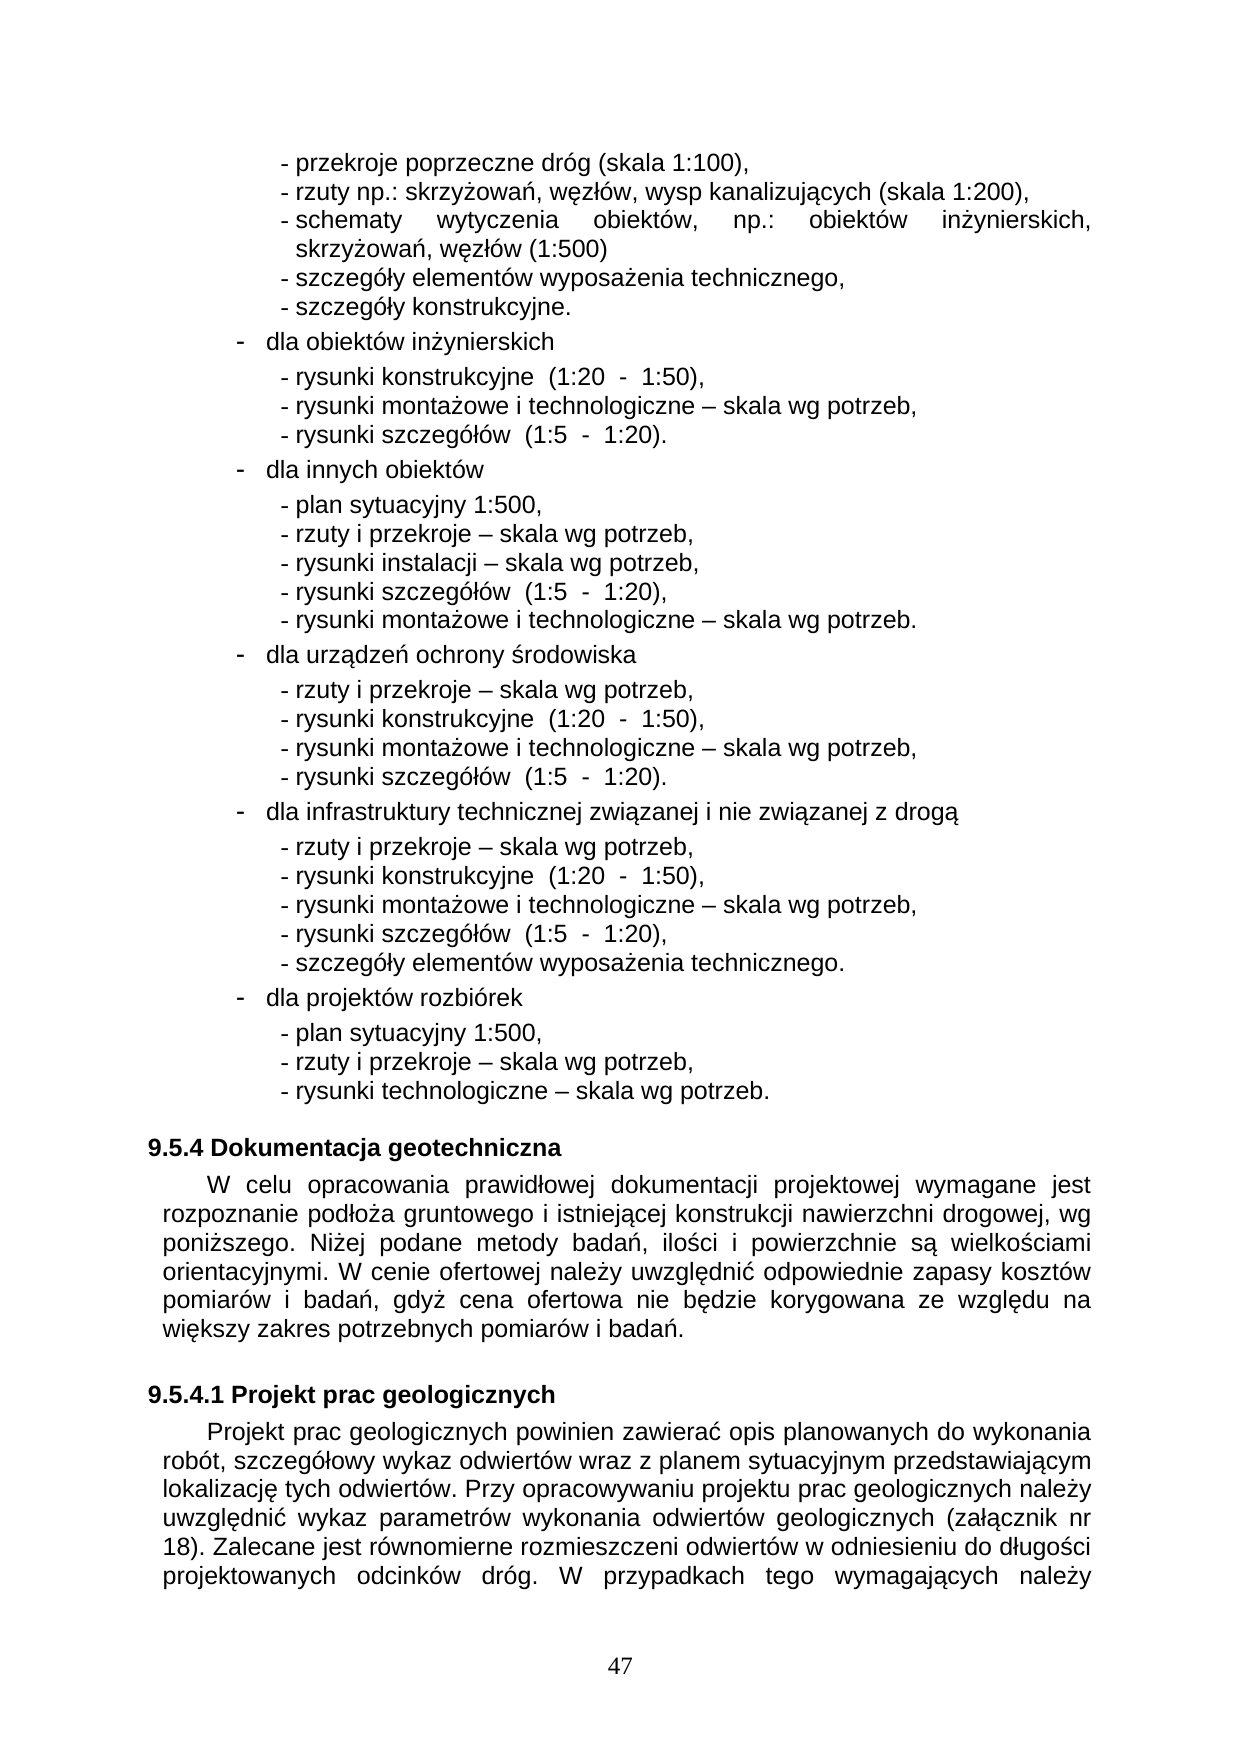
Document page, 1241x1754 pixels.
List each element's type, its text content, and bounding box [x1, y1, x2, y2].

list rysunki konstrukcyjne (1:20 - 1:50), [280, 861, 1093, 890]
list plan sytuacyjny 1:500, [280, 1018, 1093, 1047]
list rzuty i przekroje – skala wg potrzeb, [280, 832, 1093, 861]
list rysunki montażowe i technologiczne – skala wg potrzeb. [280, 605, 1093, 634]
list przekroje poprzeczne dróg (skala 1:100), [280, 148, 1093, 176]
list dla innych obiektów [236, 455, 1093, 484]
list rysunki montażowe i technologiczne – skala wg potrzeb, [280, 391, 1093, 420]
list rysunki montażowe i technologiczne – skala wg potrzeb, [280, 890, 1093, 919]
list rzuty i przekroje – skala wg potrzeb, [280, 1047, 1093, 1076]
list rysunki szczegółów (1:5 - 1:20), [280, 576, 1093, 605]
list dla projektów rozbiórek [236, 983, 1093, 1012]
list rysunki konstrukcyjne (1:20 - 1:50), [280, 362, 1093, 391]
text W celu opracowania prawidłowej dokumentacji projektowej wymagane jest rozpoznanie podłoża gruntowego i istniejącej konstrukcji nawierzchni drogowej, wg poniższego. Niżej podane metody badań, ilości i powierzchnie są wielkościami orientacyjnymi. W cenie ofertowej należy uwzględnić odpowiednie zapasy kosztów pomiarów i badań, gdyż cena ofertowa nie będzie korygowana ze względu na większy zakres potrzebnych pomiarów i badań. [162, 1170, 1093, 1343]
list rysunki instalacji – skala wg potrzeb, [280, 548, 1093, 576]
text 9.5.4 Dokumentacja geotechniczna [148, 1133, 1093, 1162]
list rzuty np.: skrzyżowań, węzłów, wysp kanalizujących (skala 1:200), [280, 176, 1093, 205]
list rzuty i przekroje – skala wg potrzeb, [280, 676, 1093, 704]
list dla obiektów inżynierskich [236, 327, 1093, 356]
list rysunki konstrukcyjne (1:20 - 1:50), [280, 704, 1093, 733]
list rysunki montażowe i technologiczne – skala wg potrzeb, [280, 733, 1093, 762]
list rysunki szczegółów (1:5 - 1:20). [280, 762, 1093, 791]
list schematy wytyczenia obiektów, np.: obiektów inżynierskich, skrzyżowań, węzłów (1:500) [280, 205, 1093, 263]
list plan sytuacyjny 1:500, [280, 490, 1093, 519]
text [162, 1417, 1093, 1589]
list rzuty i przekroje – skala wg potrzeb, [280, 519, 1093, 548]
list szczegóły elementów wyposażenia technicznego. [280, 948, 1093, 977]
list rysunki technologiczne – skala wg potrzeb. [280, 1076, 1093, 1104]
list szczegóły elementów wyposażenia technicznego, [280, 263, 1093, 292]
list dla infrastruktury technicznej związanej i nie związanej z drogą [236, 797, 1093, 826]
list rysunki szczegółów (1:5 - 1:20). [280, 420, 1093, 448]
text 9.5.4.1 Projekt prac geologicznych [148, 1380, 1093, 1409]
list dla urządzeń ochrony środowiska [236, 640, 1093, 669]
list szczegóły konstrukcyjne. [280, 292, 1093, 321]
list rysunki szczegółów (1:5 - 1:20), [280, 919, 1093, 948]
